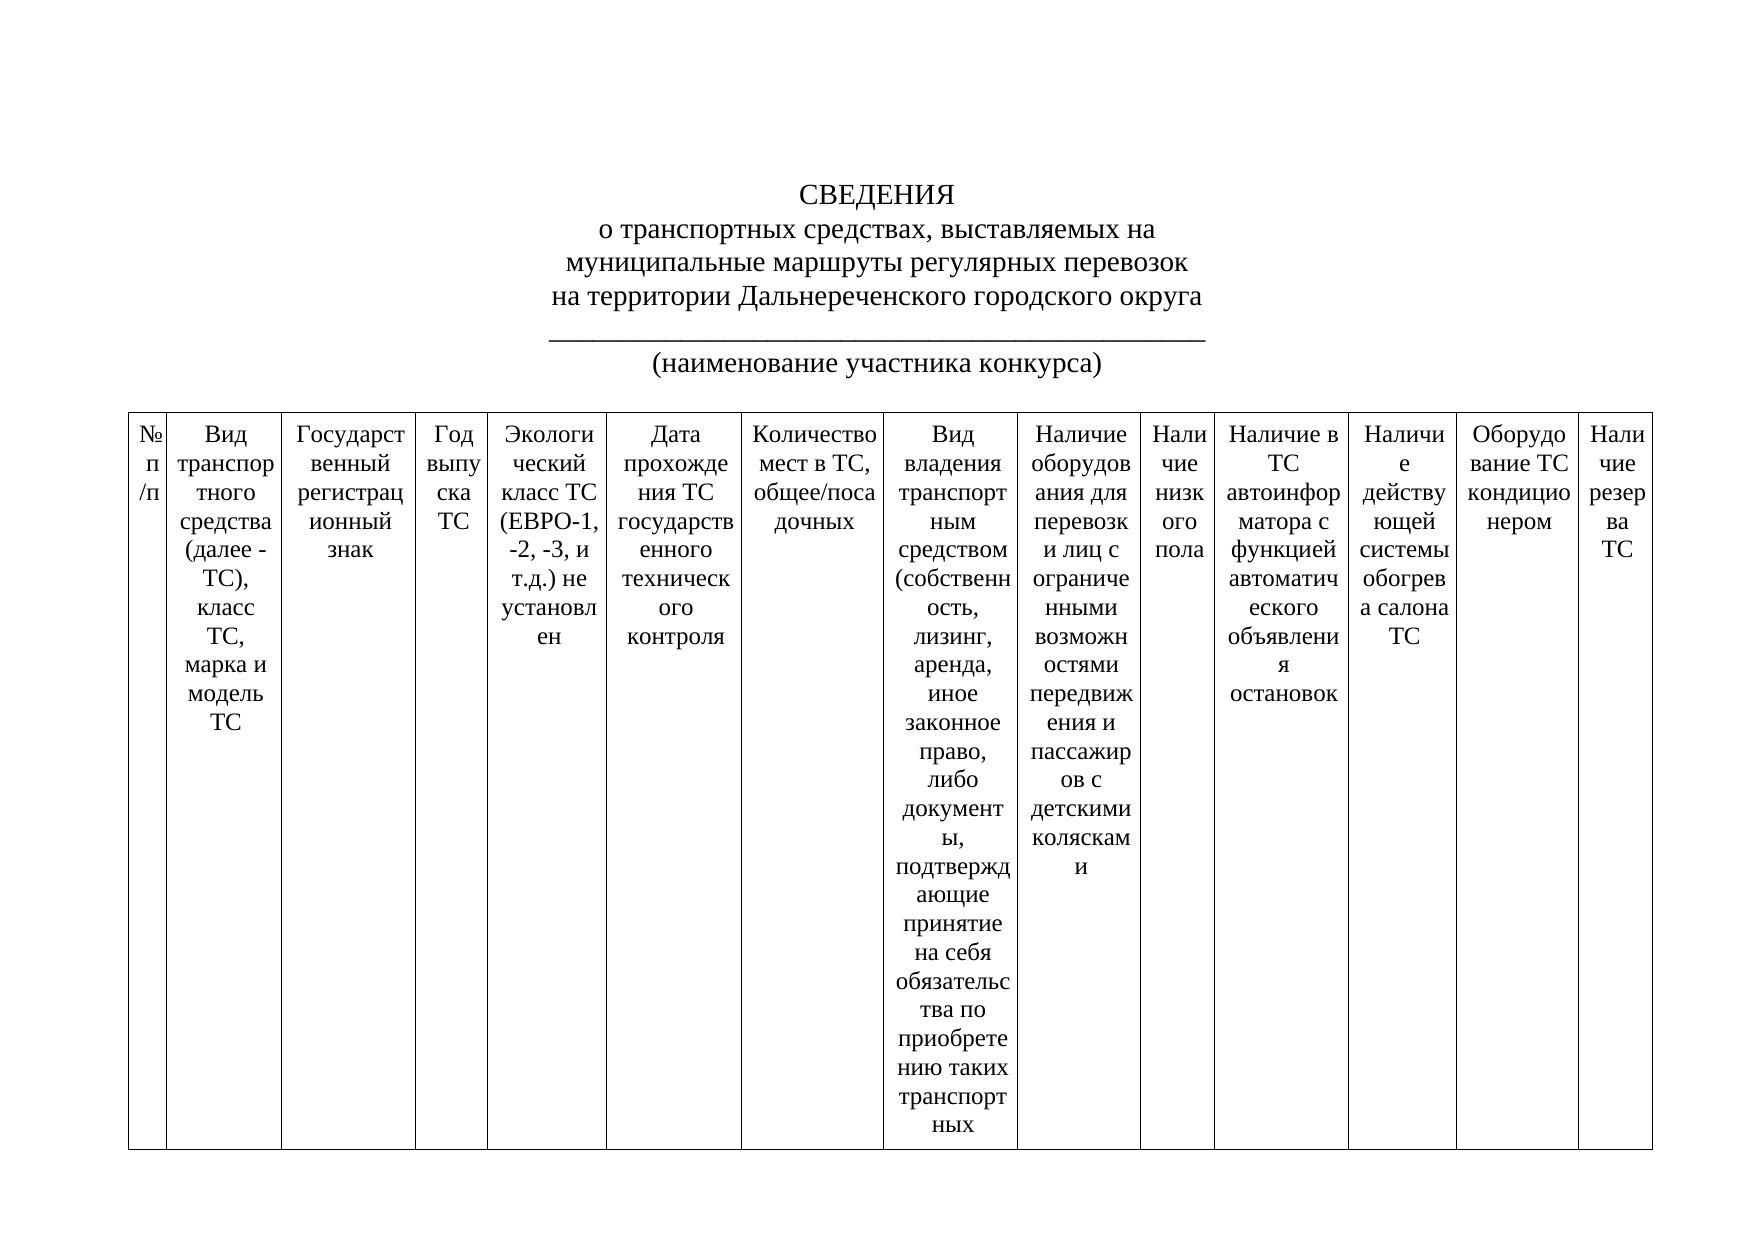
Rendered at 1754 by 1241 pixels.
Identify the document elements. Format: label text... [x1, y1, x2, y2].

text СВЕДЕНИЯ [118, 177, 1636, 211]
table_header Год выпуска ТС [416, 413, 487, 1149]
text (наименование участника конкурса) [118, 345, 1636, 378]
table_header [1141, 413, 1214, 1149]
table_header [282, 413, 415, 1149]
text о транспортных средствах, выставляемых на [118, 211, 1636, 244]
text _____________________________________________ [118, 311, 1636, 345]
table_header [1349, 413, 1456, 1149]
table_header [1215, 413, 1348, 1149]
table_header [167, 413, 281, 1149]
text на территории Дальнереченского городского округа [118, 278, 1636, 311]
table_header № п/п [129, 413, 166, 1149]
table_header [607, 413, 741, 1149]
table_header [1457, 413, 1578, 1149]
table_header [884, 413, 1017, 1149]
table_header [742, 413, 883, 1149]
text муниципальные маршруты регулярных перевозок [118, 244, 1636, 278]
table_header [1018, 413, 1140, 1149]
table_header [488, 413, 606, 1149]
table_header Наличие резерва ТС [1579, 413, 1652, 1149]
